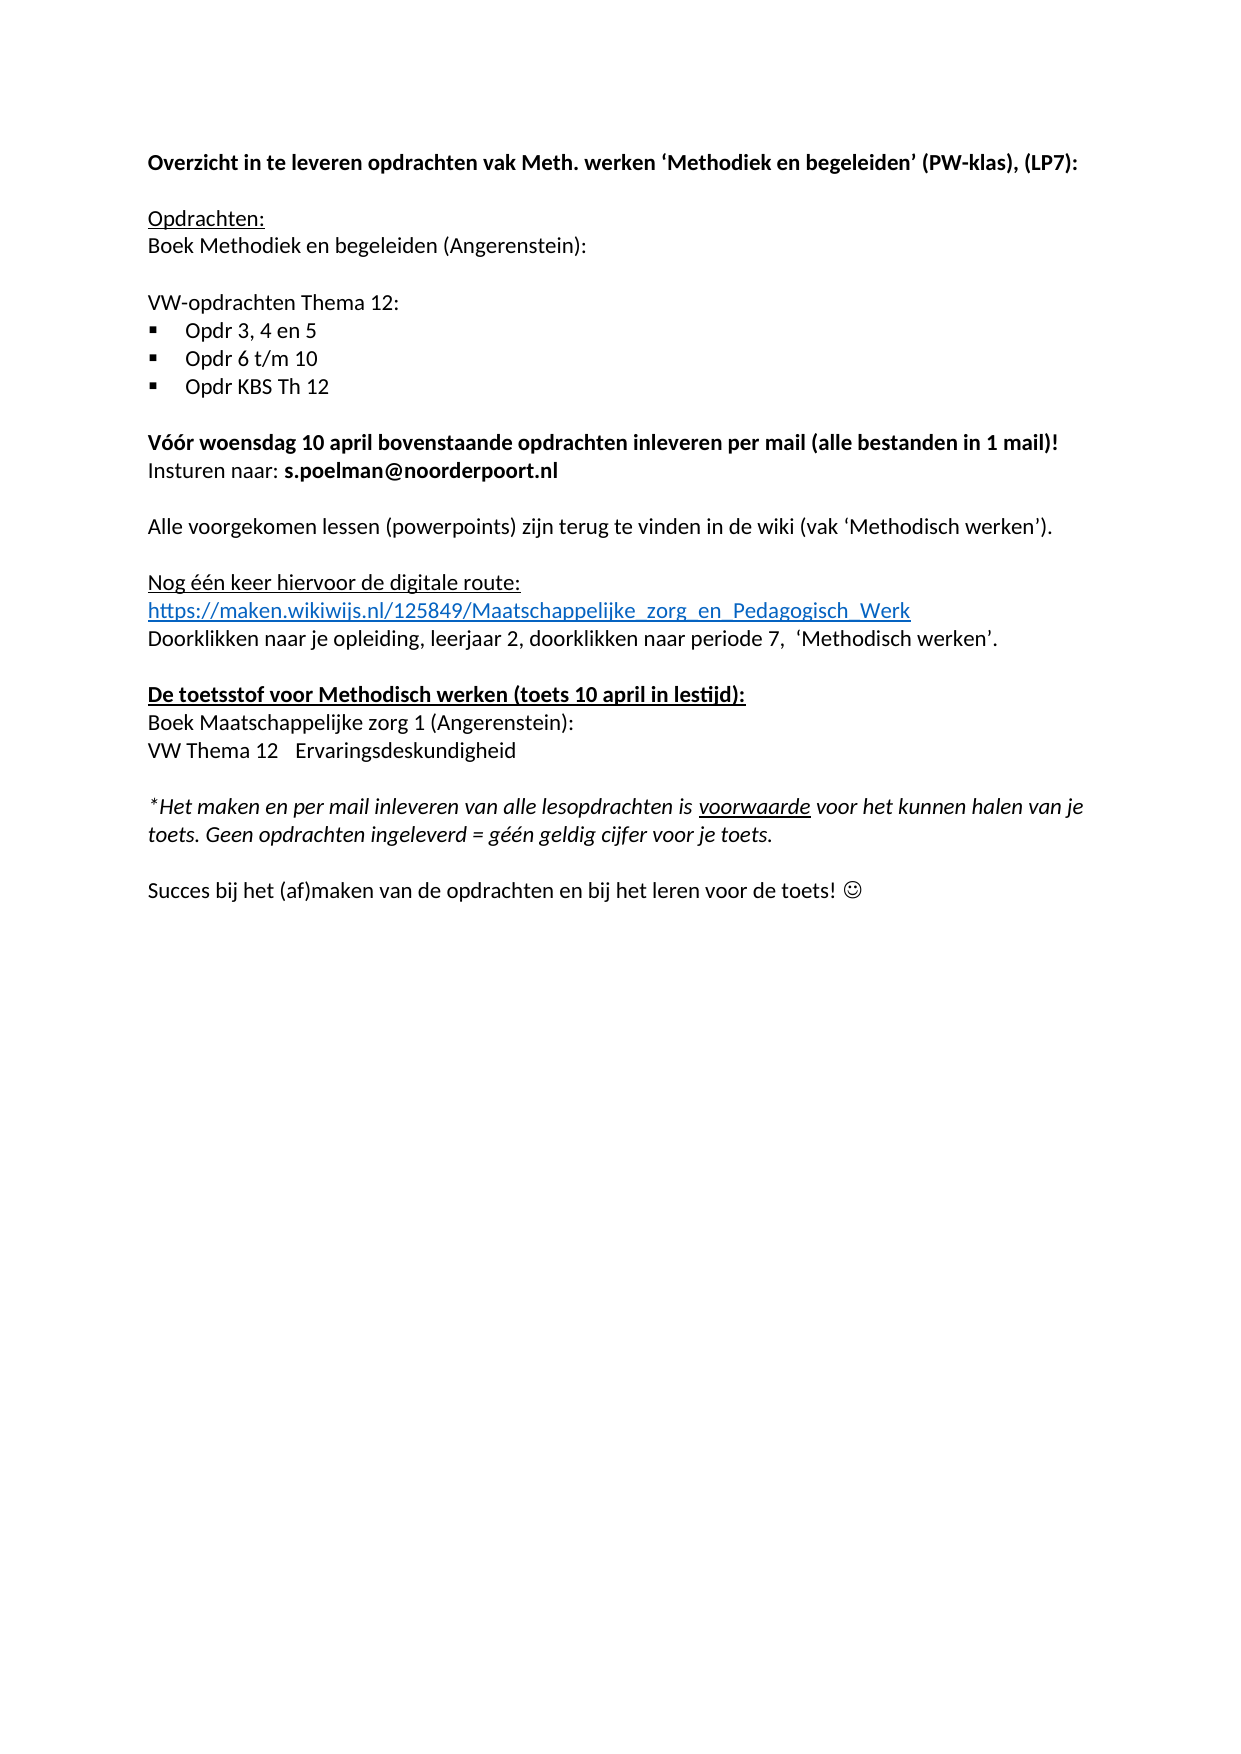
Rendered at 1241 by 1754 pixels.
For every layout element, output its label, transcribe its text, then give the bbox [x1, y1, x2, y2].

text https://maken.wikiwijs.nl/125849/Maatschappelijke_zorg_en_Pedagogisch_Werk [148, 596, 1093, 624]
text Nog één keer hiervoor de digitale route: [148, 568, 1093, 596]
list Opdr KBS Th 12 [148, 372, 1093, 400]
text VW-opdrachten Thema 12: [148, 288, 1093, 316]
text Opdrachten: [148, 204, 1093, 232]
text Boek Methodiek en begeleiden (Angerenstein): [148, 232, 1093, 260]
text Insturen naar: s.poelman@noorderpoort.nl [148, 456, 1093, 484]
list Opdr 3, 4 en 5 [148, 316, 1093, 344]
list Opdr 6 t/m 10 [148, 344, 1093, 372]
text De toetsstof voor Methodisch werken (toets 10 april in lestijd): [148, 680, 1093, 708]
text Vóór woensdag 10 april bovenstaande opdrachten inleveren per mail (alle bestanden in 1 mail)! [148, 428, 1093, 456]
text Boek Maatschappelijke zorg 1 (Angerenstein): [148, 708, 1093, 736]
text Doorklikken naar je opleiding, leerjaar 2, doorklikken naar periode 7, ‘Methodisch werken’. [148, 624, 1093, 652]
text Succes bij het (af)maken van de opdrachten en bij het leren voor de toets! [148, 876, 1093, 904]
text Alle voorgekomen lessen (powerpoints) zijn terug te vinden in de wiki (vak ‘Methodisch werken’). [148, 512, 1093, 540]
text VW Thema 12 Ervaringsdeskundigheid [148, 736, 1093, 764]
text Overzicht in te leveren opdrachten vak Meth. werken ‘Methodiek en begeleiden’ (PW-klas), (LP7): [148, 148, 1093, 176]
text *Het maken en per mail inleveren van alle lesopdrachten is voorwaarde voor het kunnen halen van je toets. Geen opdrachten ingeleverd = géén geldig cijfer voor je toets. [148, 792, 1093, 848]
